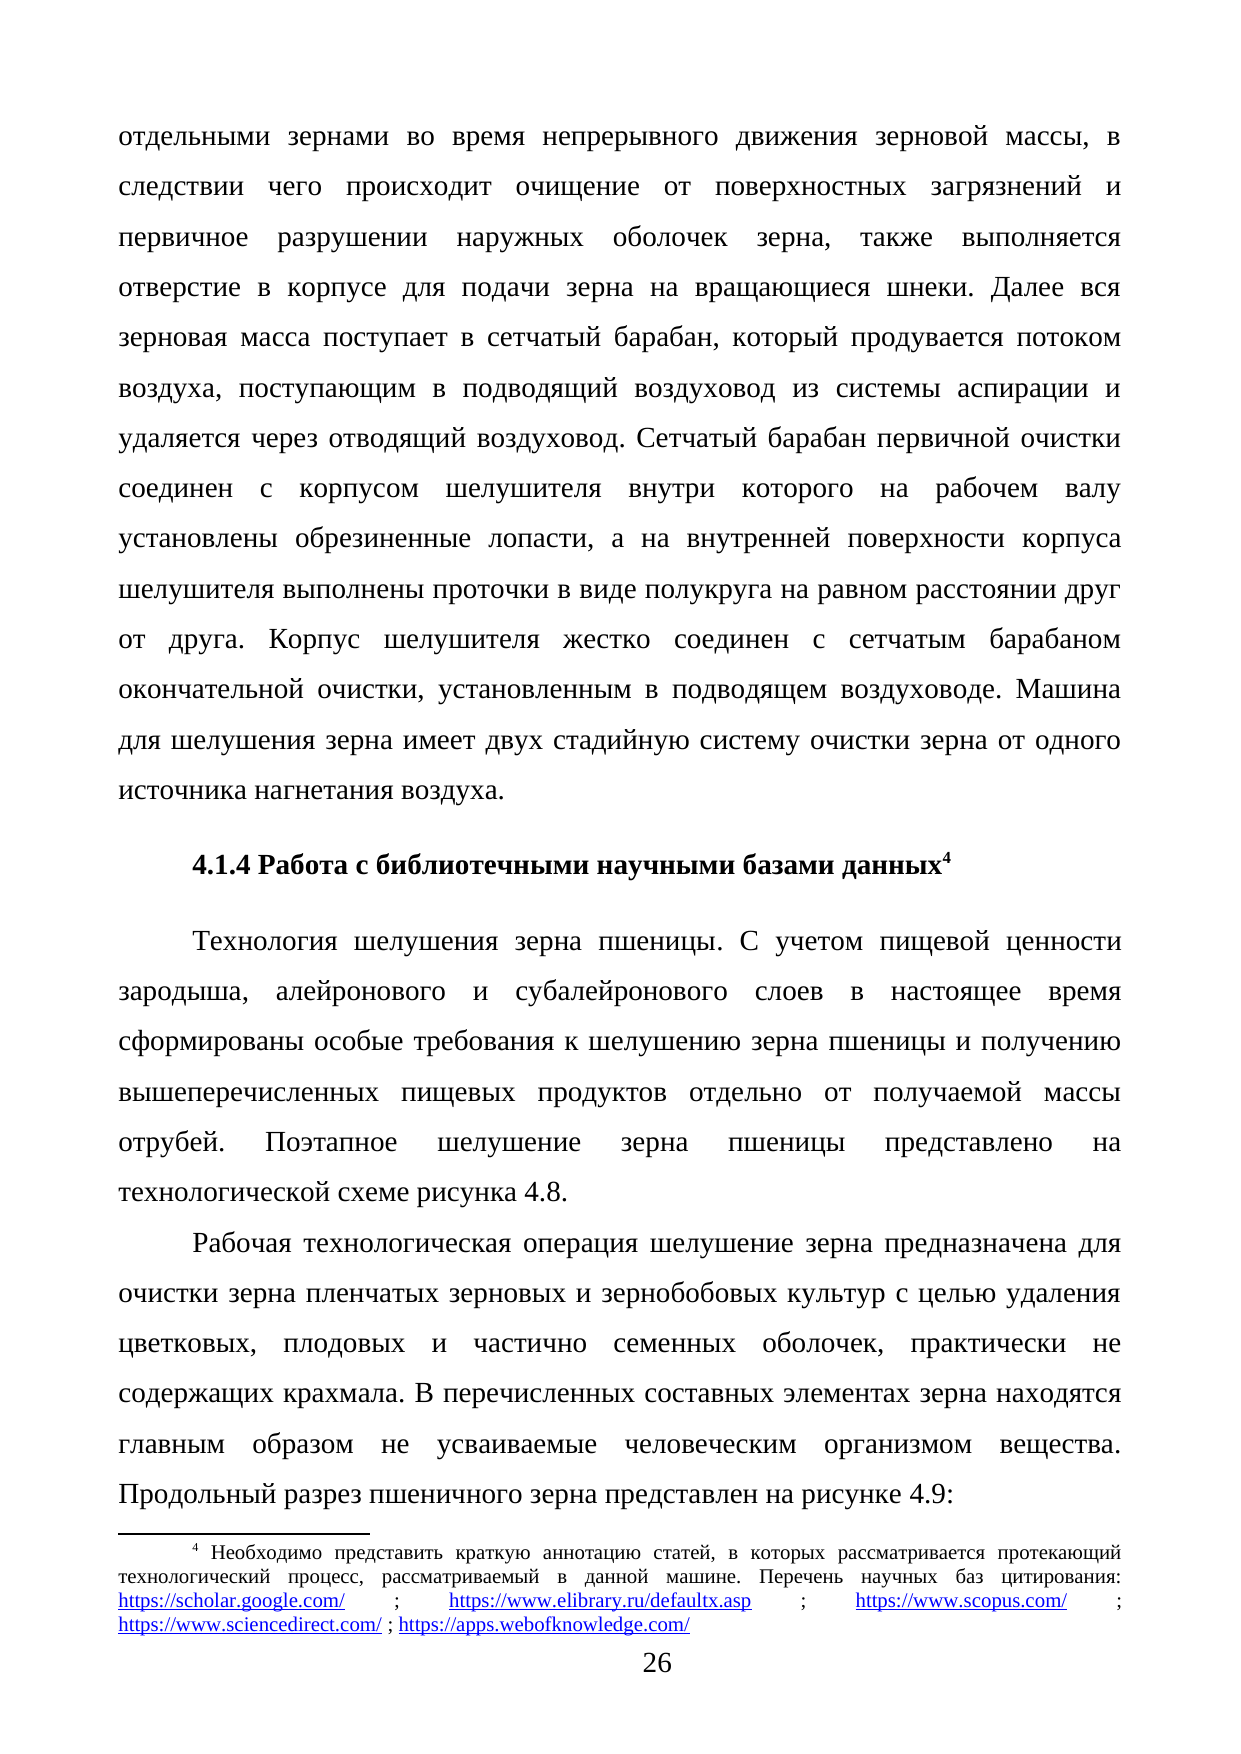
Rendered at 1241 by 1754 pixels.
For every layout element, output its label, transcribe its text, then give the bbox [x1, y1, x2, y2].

text 4.1.4 Работа с библиотечными научными базами данных [118, 847, 1122, 881]
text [118, 118, 1122, 806]
text Технология шелушения зерна пшеницы. С учетом пищевой ценности зародыша, алейронового и субалейронового слоев в настоящее время сформированы особые требования к шелушению зерна пшеницы и получению вышеперечисленных пищевых продуктов отдельно от получаемой массы отрубей. Поэтапное шелушение зерна пшеницы представлено на технологической схеме рисунка 4.8. [118, 923, 1122, 1208]
text Рабочая технологическая операция шелушение зерна предназначена для очистки зерна пленчатых зерновых и зернобобовых культур с целью удаления цветковых, плодовых и частично семенных оболочек, практически не содержащих крахмала. В перечисленных составных элементах зерна находятся главным образом не усваиваемые человеческим организмом вещества. Продольный разрез пшеничного зерна представлен на рисунке 4.9: [118, 1225, 1122, 1510]
